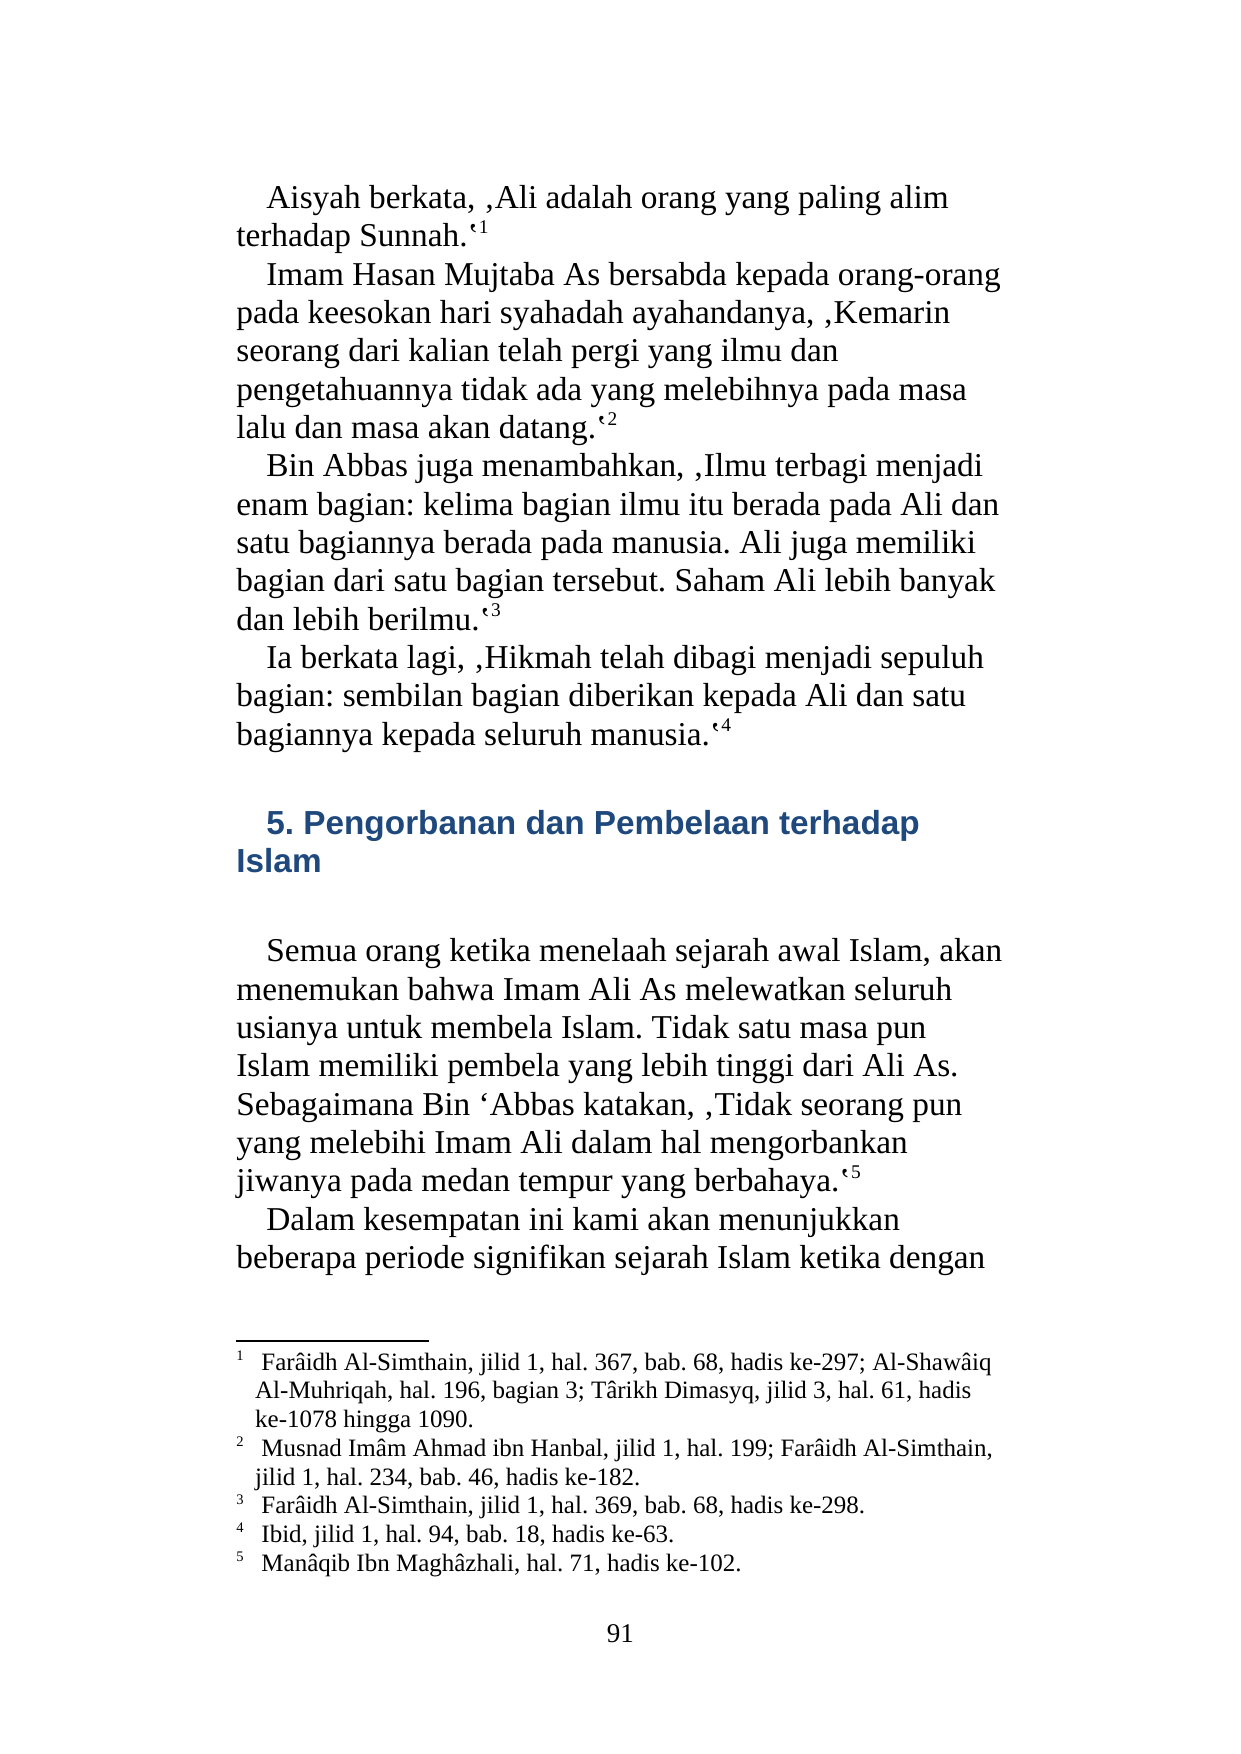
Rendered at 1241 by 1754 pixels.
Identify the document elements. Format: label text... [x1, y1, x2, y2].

subtitle 5. Pengorbanan dan Pembelaan terhadap Islam [236, 803, 1004, 880]
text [236, 1199, 1004, 1276]
text Bin Abbas juga menambahkan, ‚Ilmu terbagi menjadi enam bagian: kelima bagian ilmu itu berada pada Ali dan satu bagiannya berada pada manusia. Ali juga memiliki bagian dari satu bagian tersebut. Saham Ali lebih banyak dan lebih berilmu.‛ [236, 446, 1004, 637]
text Imam Hasan Mujtaba As bersabda kepada orang-orang pada keesokan hari syahadah ayahandanya, ‚Kemarin seorang dari kalian telah pergi yang ilmu dan pengetahuannya tidak ada yang melebihnya pada masa lalu dan masa akan datang.‛ [236, 254, 1004, 446]
text Aisyah berkata, ‚Ali adalah orang yang paling alim terhadap Sunnah.‛ [236, 177, 1004, 254]
text Semua orang ketika menelaah sejarah awal Islam, akan menemukan bahwa Imam Ali As melewatkan seluruh usianya untuk membela Islam. Tidak satu masa pun Islam memiliki pembela yang lebih tinggi dari Ali As. Sebagaimana Bin ‘Abbas katakan, ‚Tidak seorang pun yang melebihi Imam Ali dalam hal mengorbankan jiwanya pada medan tempur yang berbahaya.‛ [236, 931, 1004, 1199]
text Ia berkata lagi, ‚Hikmah telah dibagi menjadi sepuluh bagian: sembilan bagian diberikan kepada Ali dan satu bagiannya kepada seluruh manusia.‛ [236, 637, 1004, 752]
